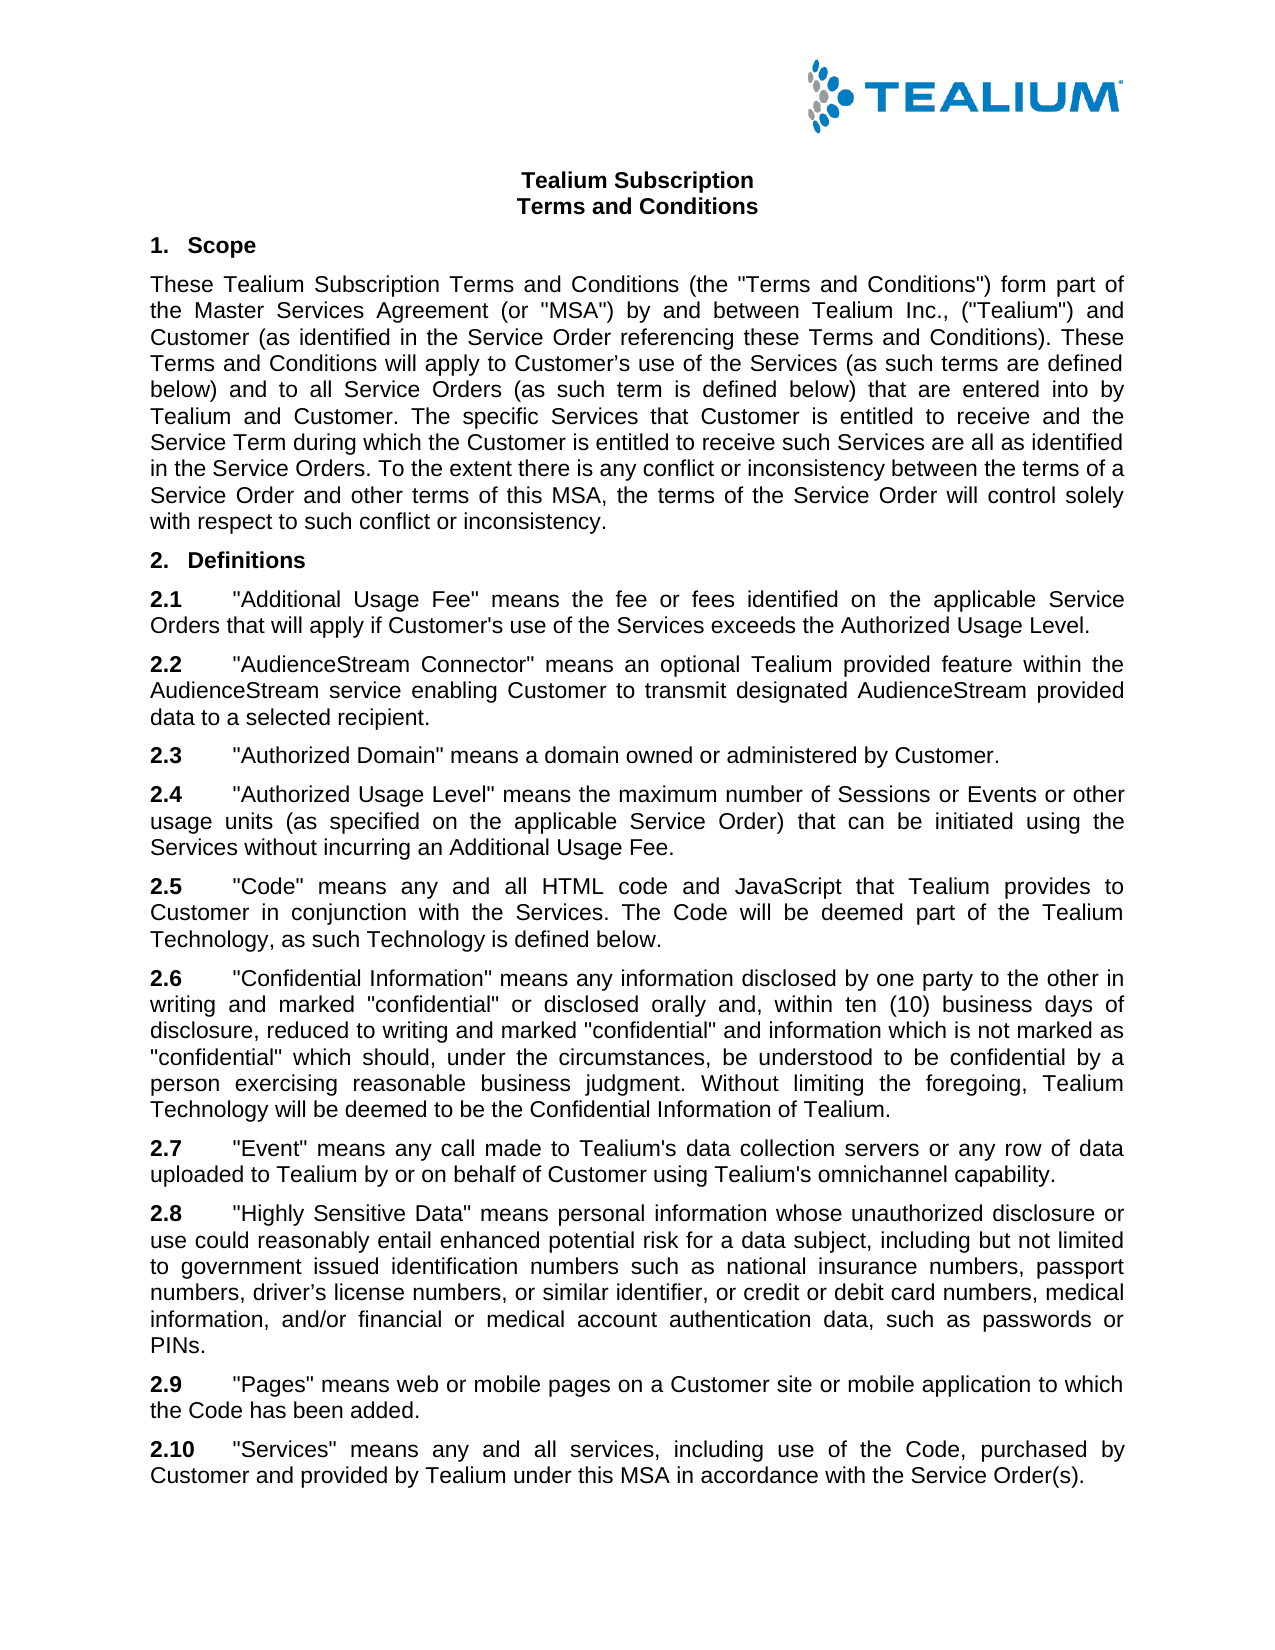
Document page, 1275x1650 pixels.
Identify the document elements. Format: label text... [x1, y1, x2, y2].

list "Highly Sensitive Data" means personal information whose unauthorized disclosure or use could reasonably entail enhanced potential risk for a data subject, including but not limited to government issued identification numbers such as national insurance numbers, passport numbers, driver’s license numbers, or similar identifier, or credit or debit card numbers, medical information, and/or financial or medical account authentication data, such as passwords or PINs. [150, 1217, 1125, 1375]
list "Event" means any call made to Tealium's data collection servers or any row of data uploaded to Tealium by or on behalf of Customer using Tealium's omnichannel capability. [150, 1135, 1125, 1188]
list "Confidential Information" means any information disclosed by one party to the other in writing and marked "confidential" or disclosed orally and, within ten (10) business days of disclosure, reduced to writing and marked "confidential" and information which is not marked as "confidential" which should, under the circumstances, be understood to be confidential by a person exercising reasonable business judgment. Without limiting the foregoing, Tealium Technology will be deemed to be the Confidential Information of Tealium. [150, 964, 1125, 1123]
list Scope [150, 232, 1125, 258]
list "Additional Usage Fee" means the fee or fees identified on the applicable Service Orders that will apply if Customer's use of the Services exceeds the Authorized Usage Level. [150, 586, 1125, 638]
text These Tealium Subscription Terms and Conditions (the "Terms and Conditions") form part of the Master Services Agreement (or "MSA") by and between Tealium Inc., ("Tealium") and Customer (as identified in the Service Order referencing these Terms and Conditions). These Terms and Conditions will apply to Customer’s use of the Services (as such terms are defined below) and to all Service Orders (as such term is defined below) that are entered into by Tealium and Customer. The specific Services that Customer is entitled to receive and the Service Term during which the Customer is entitled to receive such Services are all as identified in the Service Orders. To the extent there is any conflict or inconsistency between the terms of a Service Order and other terms of this MSA, the terms of the Service Order will control solely with respect to such conflict or inconsistency. [150, 271, 1125, 534]
list "Authorized Domain" means a domain owned or administered by Customer. [150, 742, 1125, 769]
text Tealium Subscription [150, 167, 1125, 193]
picture [804, 55, 1125, 138]
list "Code" means any and all HTML code and JavaScript that Tealium provides to Customer in conjunction with the Services. The Code will be deemed part of the Tealium Technology, as such Technology is defined below. [150, 873, 1125, 952]
text Terms and Conditions [150, 193, 1125, 219]
list "Pages" means web or mobile pages on a Customer site or mobile application to which the Code has been added. [150, 1388, 1125, 1440]
list Definitions [150, 547, 1125, 573]
list "AudienceStream Connector" means an optional Tealium provided feature within the AudienceStream service enabling Customer to transmit designated AudienceStream provided data to a selected recipient. [150, 651, 1125, 730]
list "Authorized Usage Level" means the maximum number of Sessions or Events or other usage units (as specified on the applicable Service Order) that can be initiated using the Services without incurring an Additional Usage Fee. [150, 781, 1125, 860]
